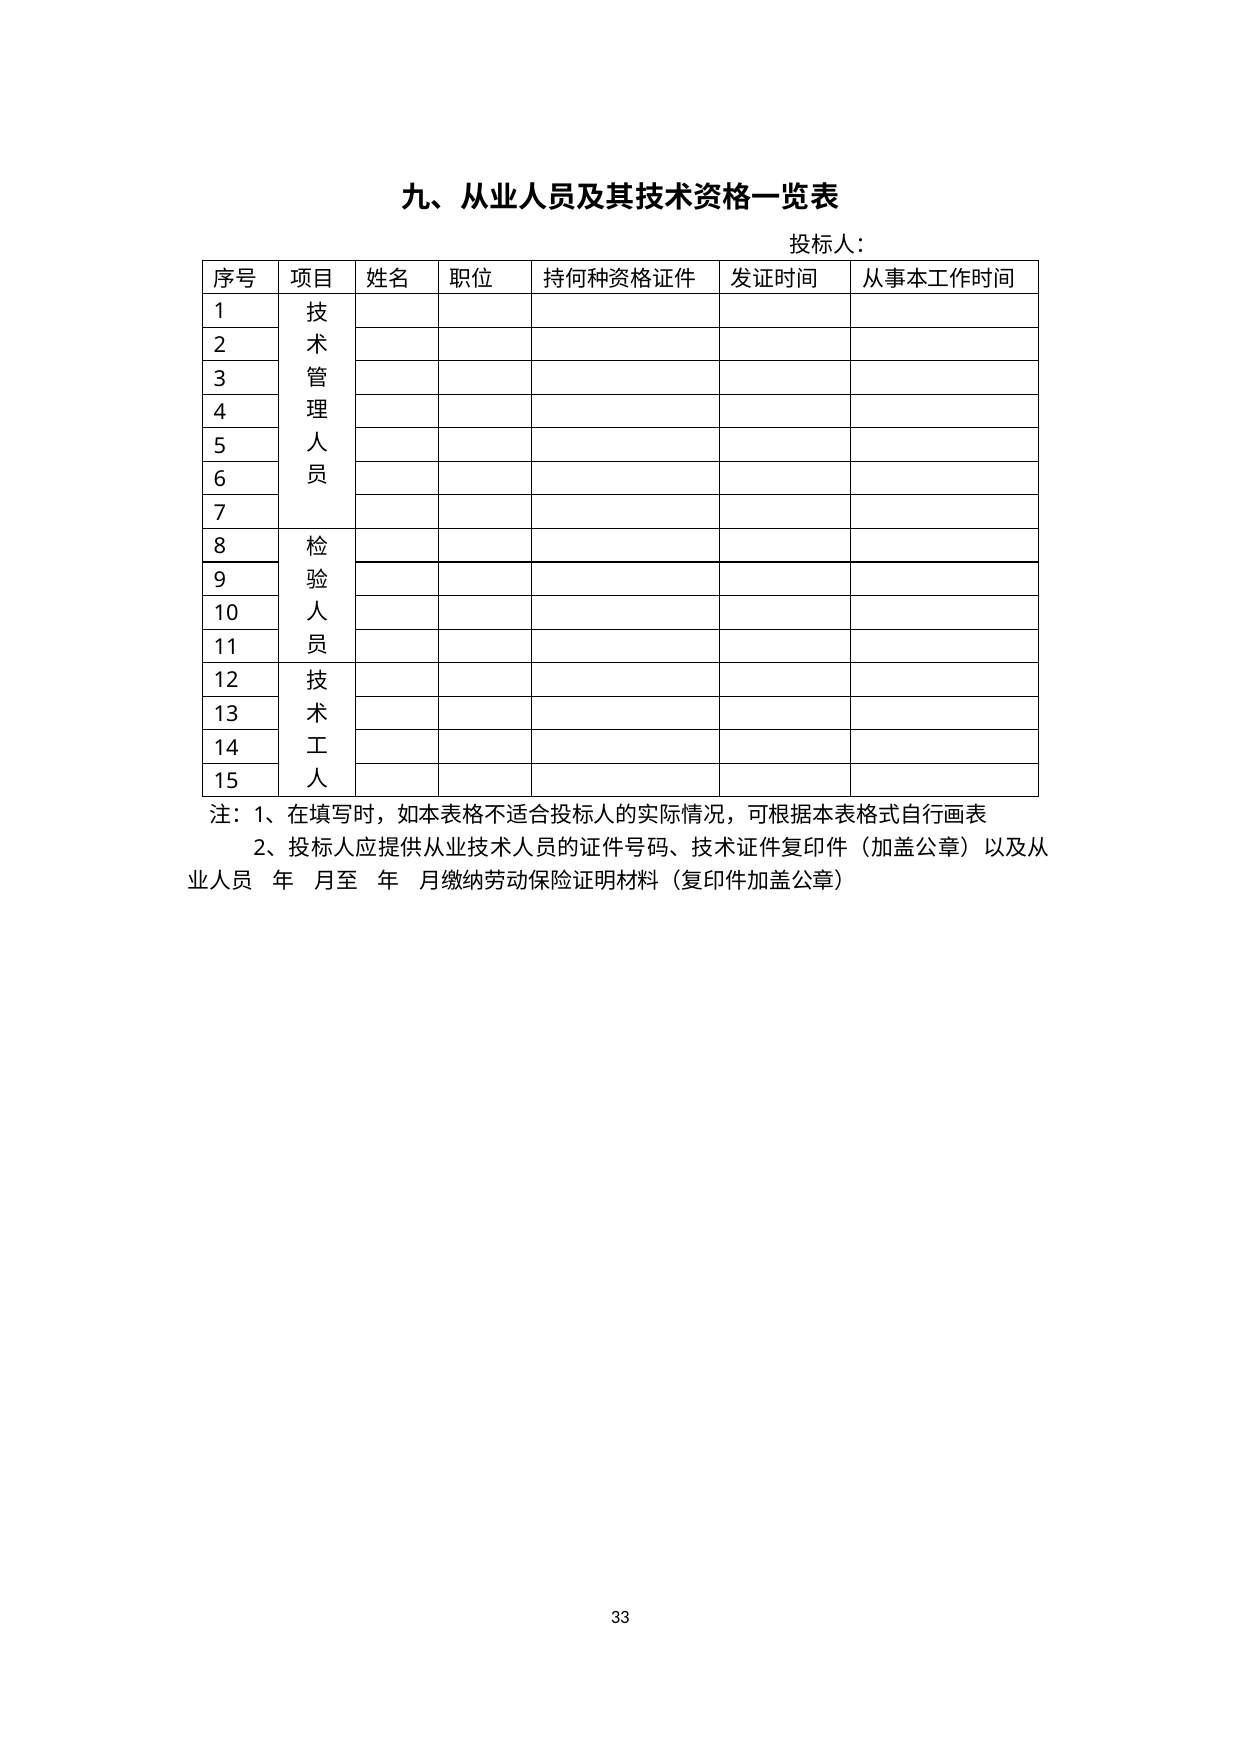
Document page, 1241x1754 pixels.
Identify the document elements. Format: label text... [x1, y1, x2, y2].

table_cell [720, 563, 850, 595]
table_cell 13 [203, 697, 278, 729]
table_cell [851, 462, 1038, 494]
table_cell [356, 764, 438, 796]
table_cell 3 [203, 361, 278, 394]
table_cell [851, 395, 1038, 427]
table_cell 4 [203, 395, 278, 427]
table_cell [720, 328, 850, 360]
table_cell [356, 596, 438, 628]
table_cell [439, 730, 531, 763]
table_cell [720, 294, 850, 327]
table_cell [851, 328, 1038, 360]
table_cell [356, 361, 438, 394]
table_cell [439, 596, 531, 628]
table_cell [851, 563, 1038, 595]
table_cell [720, 361, 850, 394]
table_cell [532, 328, 719, 360]
table_cell [720, 663, 850, 696]
table_cell 15 [203, 764, 278, 796]
table_cell [720, 630, 850, 662]
table_cell 检 验 人 员 [279, 529, 355, 662]
table_cell [851, 294, 1038, 327]
table_cell [439, 630, 531, 662]
table_cell [720, 428, 850, 461]
table_cell [439, 294, 531, 327]
table_cell [532, 596, 719, 628]
table_cell [532, 730, 719, 763]
table_cell [356, 328, 438, 360]
table_cell [356, 630, 438, 662]
table_cell [851, 697, 1038, 729]
table_cell [851, 663, 1038, 696]
text 2、投标人应提供从业技术人员的证件号码、技术证件复印件（加盖公章）以及从业人员 年 月至 年 月缴纳劳动保险证明材料（复印件加盖公章） [187, 830, 1053, 895]
table_cell [532, 462, 719, 494]
table_cell [532, 563, 719, 595]
table_cell 11 [203, 630, 278, 662]
table_cell [720, 730, 850, 763]
table_cell 12 [203, 663, 278, 696]
table_cell [851, 596, 1038, 628]
table_cell [356, 697, 438, 729]
table_cell [532, 395, 719, 427]
table_cell [532, 428, 719, 461]
text 注：1、在填写时，如本表格不适合投标人的实际情况，可根据本表格式自行画表 [187, 797, 1053, 830]
table_cell [532, 495, 719, 528]
table_cell [720, 529, 850, 561]
table_cell [532, 630, 719, 662]
table_cell [356, 495, 438, 528]
table_cell [532, 663, 719, 696]
table_cell 7 [203, 495, 278, 528]
table_cell 9 [203, 563, 278, 595]
table_cell 10 [203, 596, 278, 628]
table_cell [439, 563, 531, 595]
table_header 姓名 [356, 261, 438, 293]
table_cell [356, 663, 438, 696]
table_cell 6 [203, 462, 278, 494]
text 投标人： [187, 227, 1009, 259]
table_cell 2 [203, 328, 278, 360]
table_cell 14 [203, 730, 278, 763]
table_cell [439, 328, 531, 360]
table_cell [356, 428, 438, 461]
table_cell [720, 462, 850, 494]
table_cell [439, 764, 531, 796]
table_cell [356, 563, 438, 595]
table_cell [532, 764, 719, 796]
table_cell [720, 596, 850, 628]
table_cell [356, 730, 438, 763]
table_cell [439, 663, 531, 696]
table_cell [720, 697, 850, 729]
table_cell [532, 697, 719, 729]
table_cell [356, 395, 438, 427]
text 九、从业人员及其技术资格一览表 [187, 162, 1053, 227]
table_cell [439, 462, 531, 494]
table_header 项目 [279, 261, 355, 293]
table_cell [356, 294, 438, 327]
table_cell [356, 529, 438, 561]
table_cell 技 术 管 理 人 员 [279, 294, 355, 528]
table_cell [851, 730, 1038, 763]
table_cell 8 [203, 529, 278, 561]
table_header 职位 [439, 261, 531, 293]
table_cell [439, 361, 531, 394]
table_header 从事本工作时间 [851, 261, 1038, 293]
table_cell [532, 294, 719, 327]
table_cell [851, 495, 1038, 528]
table_header 持何种资格证件 [532, 261, 719, 293]
table_cell [439, 529, 531, 561]
table_cell [439, 428, 531, 461]
table_cell [532, 361, 719, 394]
table_cell 技 术 工 人 [279, 663, 355, 796]
table_cell 5 [203, 428, 278, 461]
table_header 序号 [203, 261, 278, 293]
table_cell [851, 630, 1038, 662]
table_cell [720, 395, 850, 427]
table_cell [532, 529, 719, 561]
table_cell [720, 764, 850, 796]
table_cell 1 [203, 294, 278, 327]
table_cell [356, 462, 438, 494]
table_header 发证时间 [720, 261, 850, 293]
table_cell [720, 495, 850, 528]
table_cell [439, 395, 531, 427]
table_cell [851, 764, 1038, 796]
table_cell [439, 495, 531, 528]
table_cell [851, 529, 1038, 561]
table_cell [439, 697, 531, 729]
table_cell [851, 361, 1038, 394]
table_cell [851, 428, 1038, 461]
